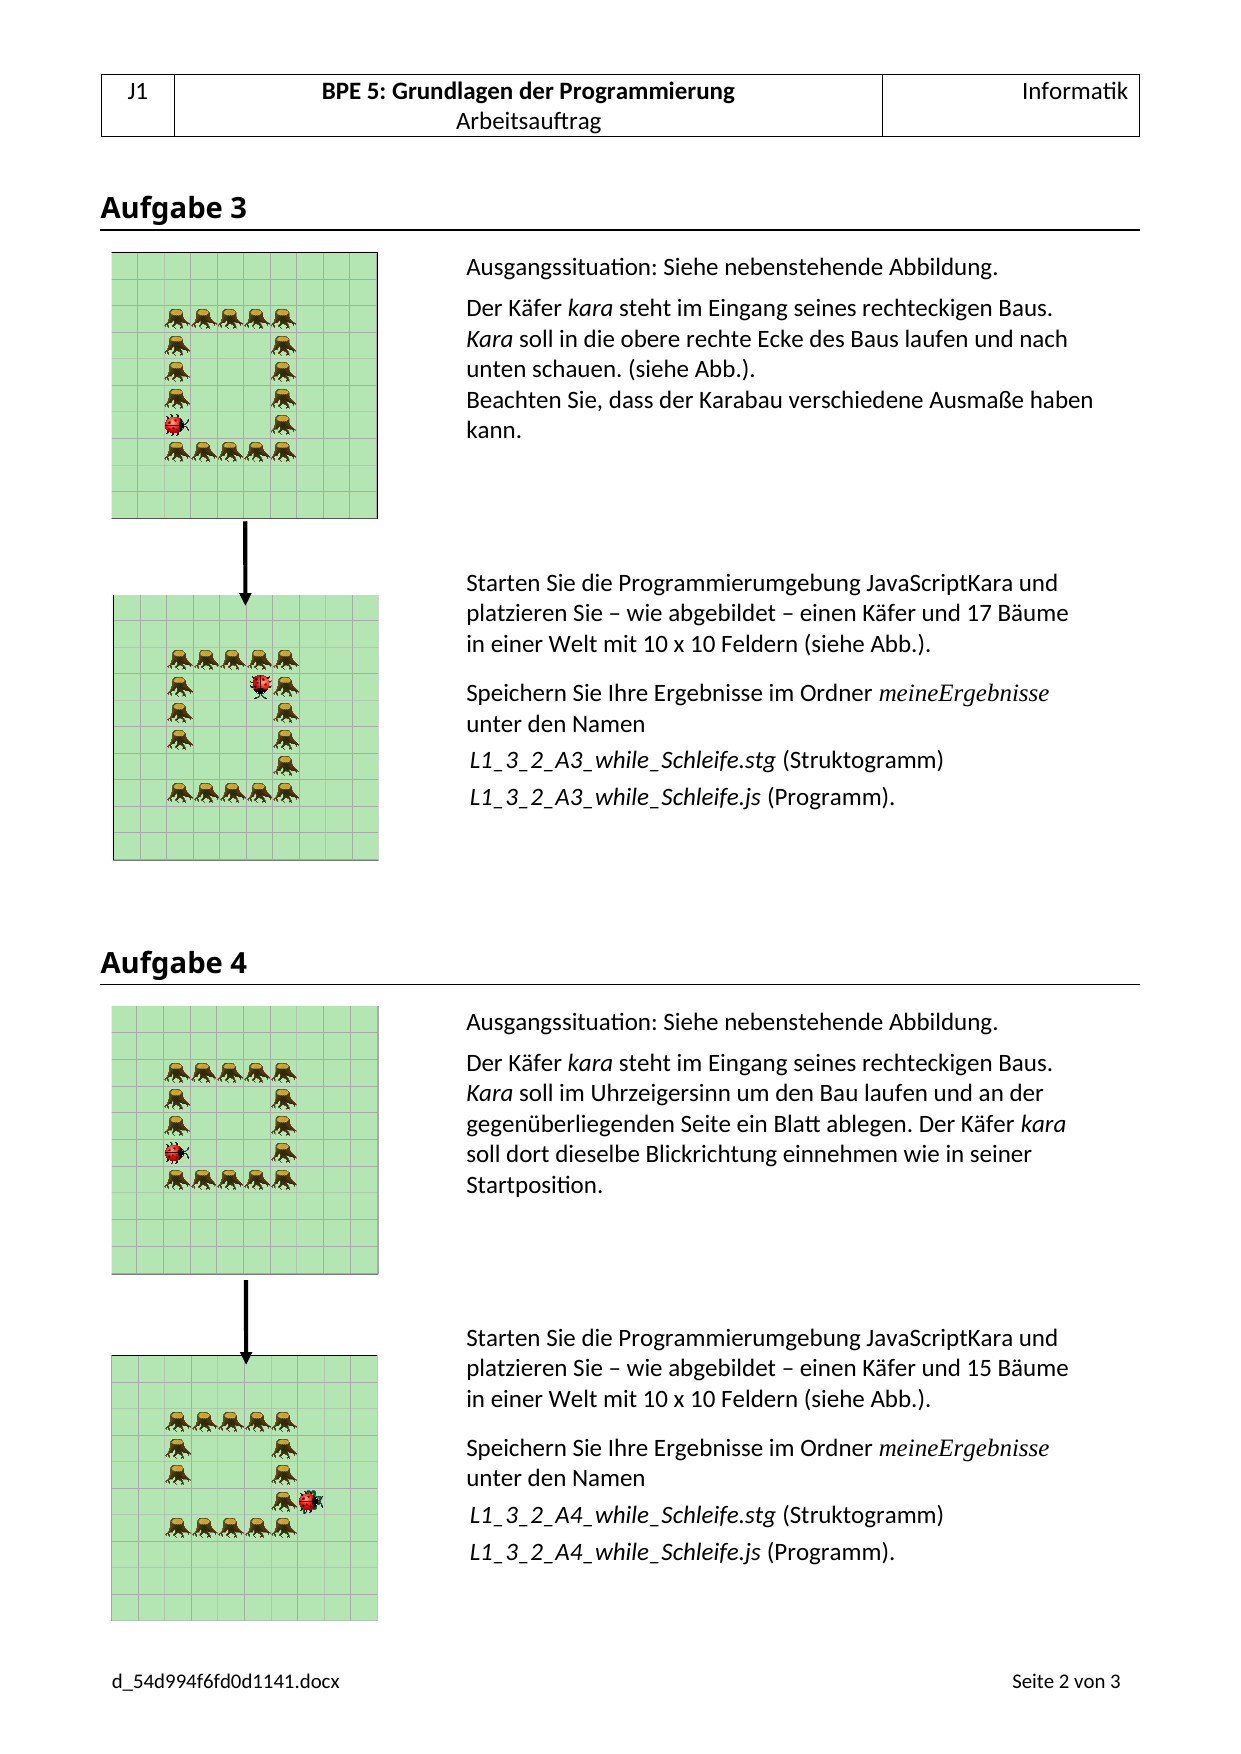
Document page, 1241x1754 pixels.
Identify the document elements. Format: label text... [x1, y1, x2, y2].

table_header Ausgangssituation: Siehe nebenstehende Abbildung. Der Käfer kara steht im Eingang seines rechteckigen Baus. Kara soll in die obere rechte Ecke des Baus laufen und nach unten schauen. (siehe Abb.). Beachten Sie, dass der Karabau verschiedene Ausmaße haben kann. Starten Sie die Programmierumgebung JavaScriptKara und platzieren Sie – wie abgebildet – einen Käfer und 17 Bäume in einer Welt mit 10 x 10 Feldern (siehe Abb.). Speichern Sie Ihre Ergebnisse im Ordner meineErgebnisse unter den Namen L1_3_2_A3_while_Schleife.stg (Struktogramm) L1_3_2_A3_while_Schleife.js (Programm). [455, 251, 1119, 861]
picture [111, 1006, 379, 1275]
table_header [100, 1006, 455, 1620]
table_header Ausgangssituation: Siehe nebenstehende Abbildung. Der Käfer kara steht im Eingang seines rechteckigen Baus. Kara soll im Uhrzeigersinn um den Bau laufen und an der gegenüberliegenden Seite ein Blatt ablegen. Der Käfer kara soll dort dieselbe Blickrichtung einnehmen wie in seiner Startposition. Starten Sie die Programmierumgebung JavaScriptKara und platzieren Sie – wie abgebildet – einen Käfer und 15 Bäume in einer Welt mit 10 x 10 Feldern (siehe Abb.). Speichern Sie Ihre Ergebnisse im Ordner meineErgebnisse unter den Namen L1_3_2_A4_while_Schleife.stg (Struktogramm) L1_3_2_A4_while_Schleife.js (Programm). [455, 1006, 1104, 1620]
text Aufgabe 3 [100, 188, 1140, 229]
picture [111, 1355, 378, 1621]
picture [111, 595, 379, 861]
table_header [100, 251, 455, 861]
picture [111, 251, 379, 519]
text Aufgabe 4 [100, 942, 1140, 984]
